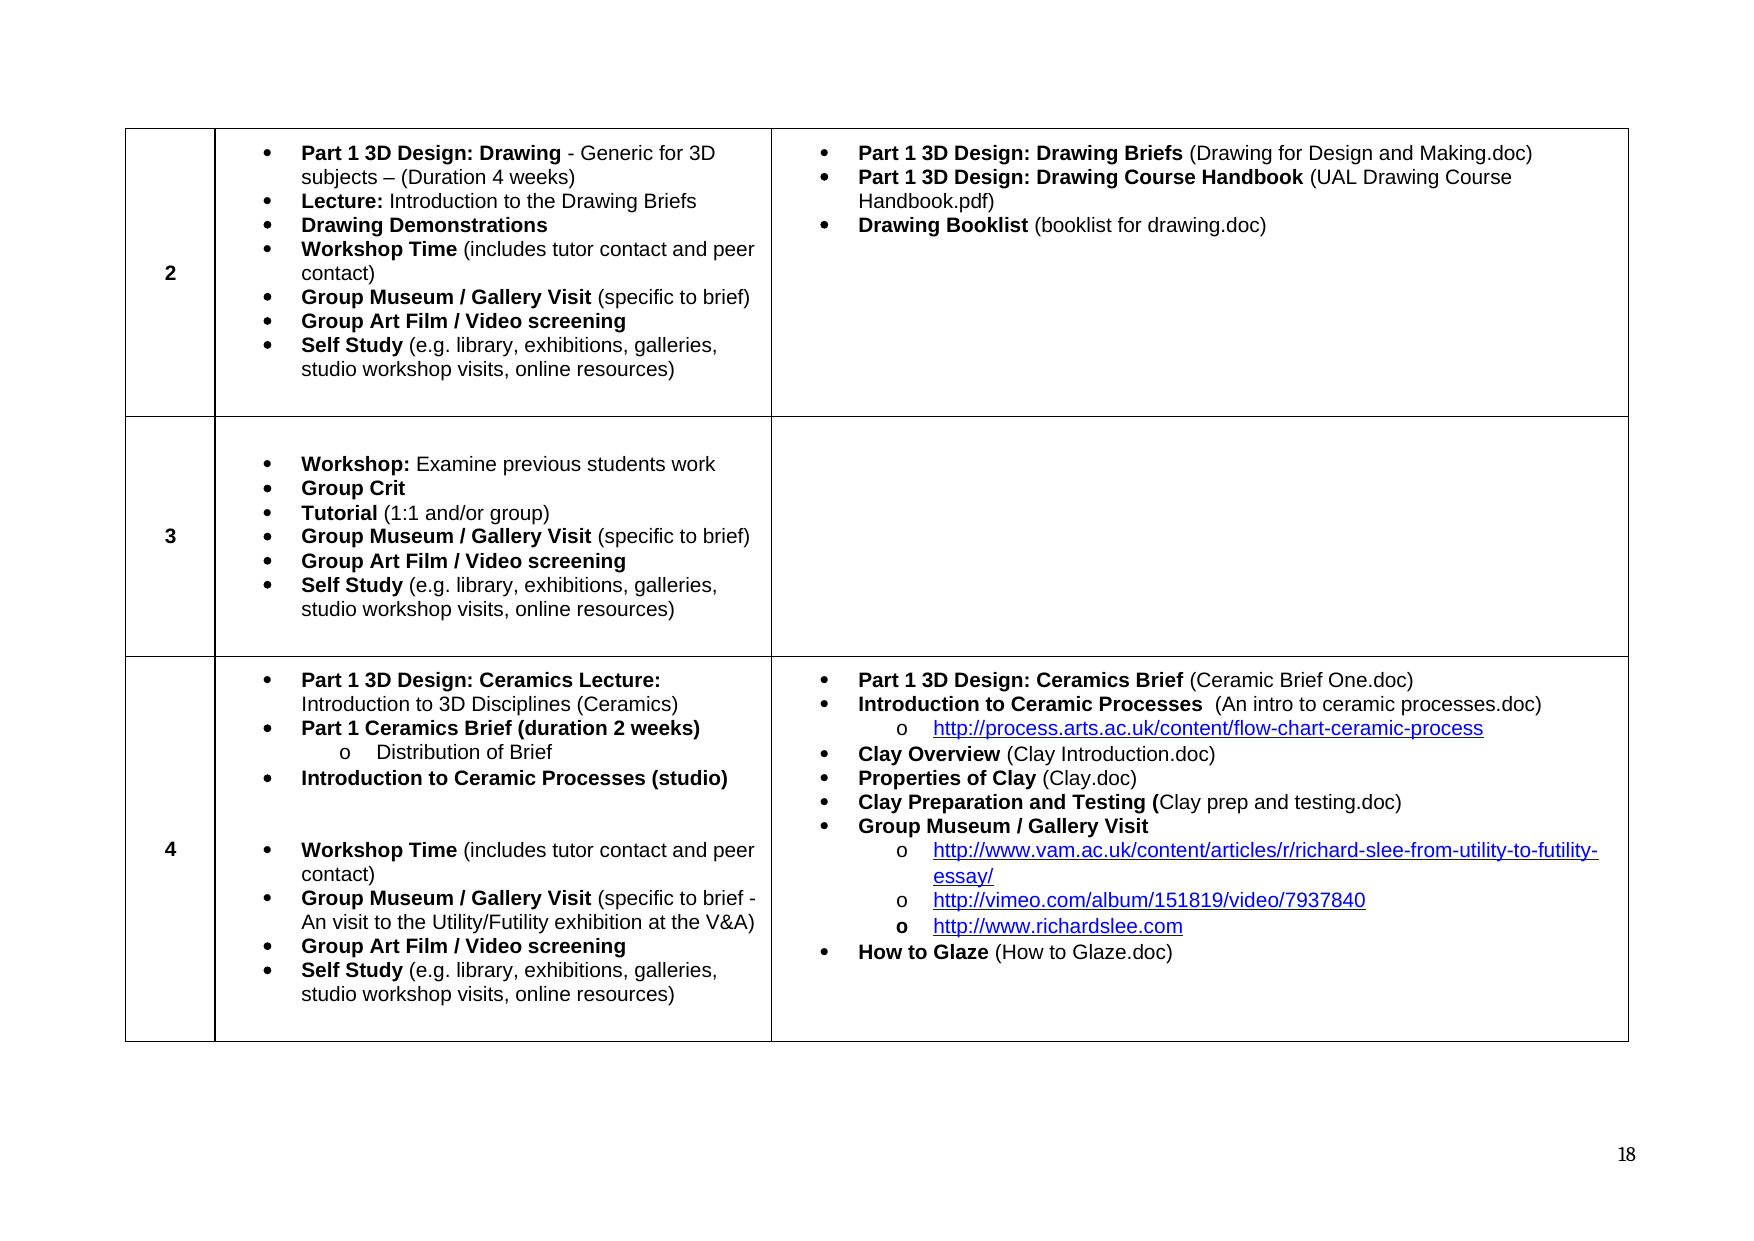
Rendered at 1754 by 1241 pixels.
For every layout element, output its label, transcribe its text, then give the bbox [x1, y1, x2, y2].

table_cell 4 [126, 657, 214, 1041]
table_cell 3 [126, 417, 214, 656]
table_cell [772, 417, 1628, 656]
table_cell Part 1 3D Design: Drawing - Generic for 3D subjects – (Duration 4 weeks) Lecture: Introduction to the Drawing Briefs Drawing Demonstrations Workshop Time (includes tutor contact and peer contact) Group Museum / Gallery Visit (specific to brief) Group Art Film / Video screening Self Study (e.g. library, exhibitions, galleries, studio workshop visits, online resources) [216, 129, 771, 416]
table_cell Workshop: Examine previous students work Group Crit Tutorial (1:1 and/or group) Group Museum / Gallery Visit (specific to brief) Group Art Film / Video screening Self Study (e.g. library, exhibitions, galleries, studio workshop visits, online resources) [216, 417, 771, 656]
table_cell Part 1 3D Design: Ceramics Brief (Ceramic Brief One.doc) Introduction to Ceramic Processes (An intro to ceramic processes.doc) http://process.arts.ac.uk/content/flow-chart-ceramic-process Clay Overview (Clay Introduction.doc) Properties of Clay (Clay.doc) Clay Preparation and Testing (Clay prep and testing.doc) Group Museum / Gallery Visit http://www.vam.ac.uk/content/articles/r/richard-slee-from-utility-to-futility-essay/ http://vimeo.com/album/151819/video/7937840 http://www.richardslee.com How to Glaze (How to Glaze.doc) [772, 657, 1628, 1041]
table_cell Part 1 3D Design: Drawing Briefs (Drawing for Design and Making.doc) Part 1 3D Design: Drawing Course Handbook (UAL Drawing Course Handbook.pdf) Drawing Booklist (booklist for drawing.doc) [772, 129, 1628, 416]
table_cell Part 1 3D Design: Ceramics Lecture: Introduction to 3D Disciplines (Ceramics) Part 1 Ceramics Brief (duration 2 weeks) Distribution of Brief Introduction to Ceramic Processes (studio) Workshop Time (includes tutor contact and peer contact) Group Museum / Gallery Visit (specific to brief - An visit to the Utility/Futility exhibition at the V&A) Group Art Film / Video screening Self Study (e.g. library, exhibitions, galleries, studio workshop visits, online resources) [216, 657, 771, 1041]
table_cell 2 [126, 129, 214, 416]
